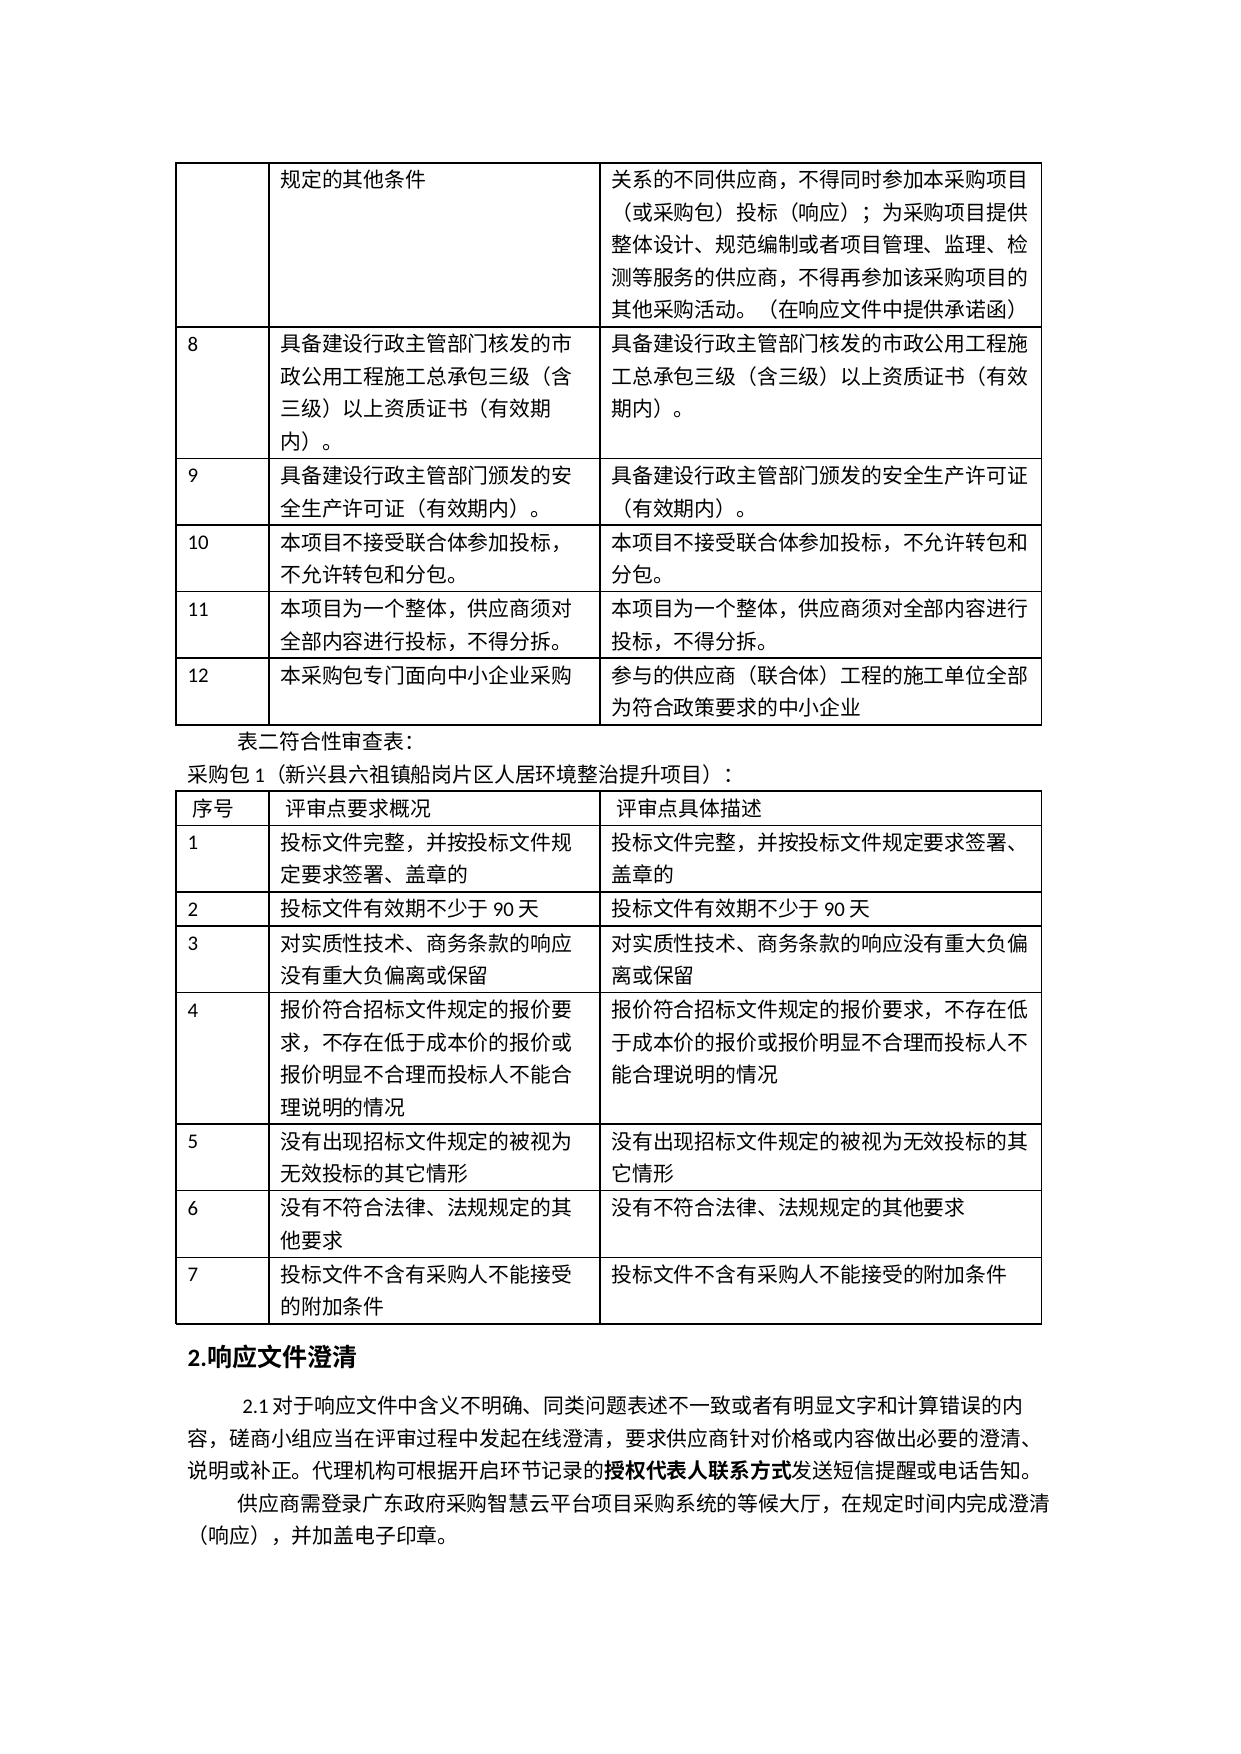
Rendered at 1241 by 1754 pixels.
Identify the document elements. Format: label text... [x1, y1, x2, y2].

table_cell 参与的供应商（联合体）工程的施工单位全部为符合政策要求的中小企业 [601, 659, 1041, 724]
table_cell 具备建设行政主管部门核发的市政公用工程施工总承包三级（含三级）以上资质证书（有效期内）。 [601, 328, 1041, 458]
table_header 评审点具体描述 [601, 792, 1041, 824]
table_cell 没有不符合法律、法规规定的其他要求 [601, 1191, 1041, 1256]
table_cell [270, 164, 599, 326]
table_cell 具备建设行政主管部门核发的市政公用工程施工总承包三级（含三级）以上资质证书（有效期内）。 [270, 328, 599, 458]
table_header 序号 [177, 792, 268, 824]
table_cell 9 [177, 459, 268, 524]
table_cell 11 [177, 592, 268, 657]
text 2.响应文件澄清 [187, 1324, 1053, 1389]
table_cell 投标文件不含有采购人不能接受的附加条件 [601, 1258, 1041, 1323]
table_cell 本项目不接受联合体参加投标，不允许转包和分包。 [601, 526, 1041, 591]
table_cell 2 [177, 893, 268, 925]
table_cell 对实质性技术、商务条款的响应没有重大负偏离或保留 [601, 927, 1041, 992]
text 采购包1（新兴县六祖镇船岗片区人居环境整治提升项目）： [187, 758, 1053, 790]
table_cell 7 [177, 164, 268, 326]
table_cell 本采购包专门面向中小企业采购 [270, 659, 599, 724]
table_cell 本项目不接受联合体参加投标，不允许转包和分包。 [270, 526, 599, 591]
table_cell 投标文件有效期不少于90天 [601, 893, 1041, 925]
table_cell 12 [177, 659, 268, 724]
table_cell 投标文件不含有采购人不能接受的附加条件 [270, 1258, 599, 1323]
table_cell 具备建设行政主管部门颁发的安全生产许可证（有效期内）。 [601, 459, 1041, 524]
table_cell 本项目为一个整体，供应商须对全部内容进行投标，不得分拆。 [601, 592, 1041, 657]
table_cell 对实质性技术、商务条款的响应没有重大负偏离或保留 [270, 927, 599, 992]
table_cell 报价符合招标文件规定的报价要求，不存在低于成本价的报价或报价明显不合理而投标人不能合理说明的情况 [270, 993, 599, 1123]
table_cell 10 [177, 526, 268, 591]
text 表二符合性审查表： [187, 725, 1053, 758]
table_cell 本项目为一个整体，供应商须对全部内容进行投标，不得分拆。 [270, 592, 599, 657]
table_cell 没有出现招标文件规定的被视为无效投标的其它情形 [601, 1125, 1041, 1190]
table_cell 4 [177, 993, 268, 1123]
table_cell 具备建设行政主管部门颁发的安全生产许可证（有效期内）。 [270, 459, 599, 524]
table_cell 投标文件完整，并按投标文件规定要求签署、盖章的 [270, 826, 599, 891]
table_cell 报价符合招标文件规定的报价要求，不存在低于成本价的报价或报价明显不合理而投标人不能合理说明的情况 [601, 993, 1041, 1123]
table_cell 8 [177, 328, 268, 458]
table_cell 1 [177, 826, 268, 891]
table_cell 3 [177, 927, 268, 992]
table_cell 7 [177, 1258, 268, 1323]
table_cell 投标文件有效期不少于90天 [270, 893, 599, 925]
table_cell 没有出现招标文件规定的被视为无效投标的其它情形 [270, 1125, 599, 1190]
table_cell 没有不符合法律、法规规定的其他要求 [270, 1191, 599, 1256]
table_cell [601, 164, 1041, 326]
table_cell 6 [177, 1191, 268, 1256]
table_header 评审点要求概况 [270, 792, 599, 824]
table_cell 投标文件完整，并按投标文件规定要求签署、盖章的 [601, 826, 1041, 891]
text 供应商需登录广东政府采购智慧云平台项目采购系统的等候大厅，在规定时间内完成澄清（响应），并加盖电子印章。 [187, 1487, 1053, 1552]
table_cell 5 [177, 1125, 268, 1190]
text 2.1对于响应文件中含义不明确、同类问题表述不一致或者有明显文字和计算错误的内容，磋商小组应当在评审过程中发起在线澄清，要求供应商针对价格或内容做出必要的澄清、说明或补正。代理机构可根据开启环节记录的授权代表人联系方式发送短信提醒或电话告知。 [187, 1389, 1053, 1487]
